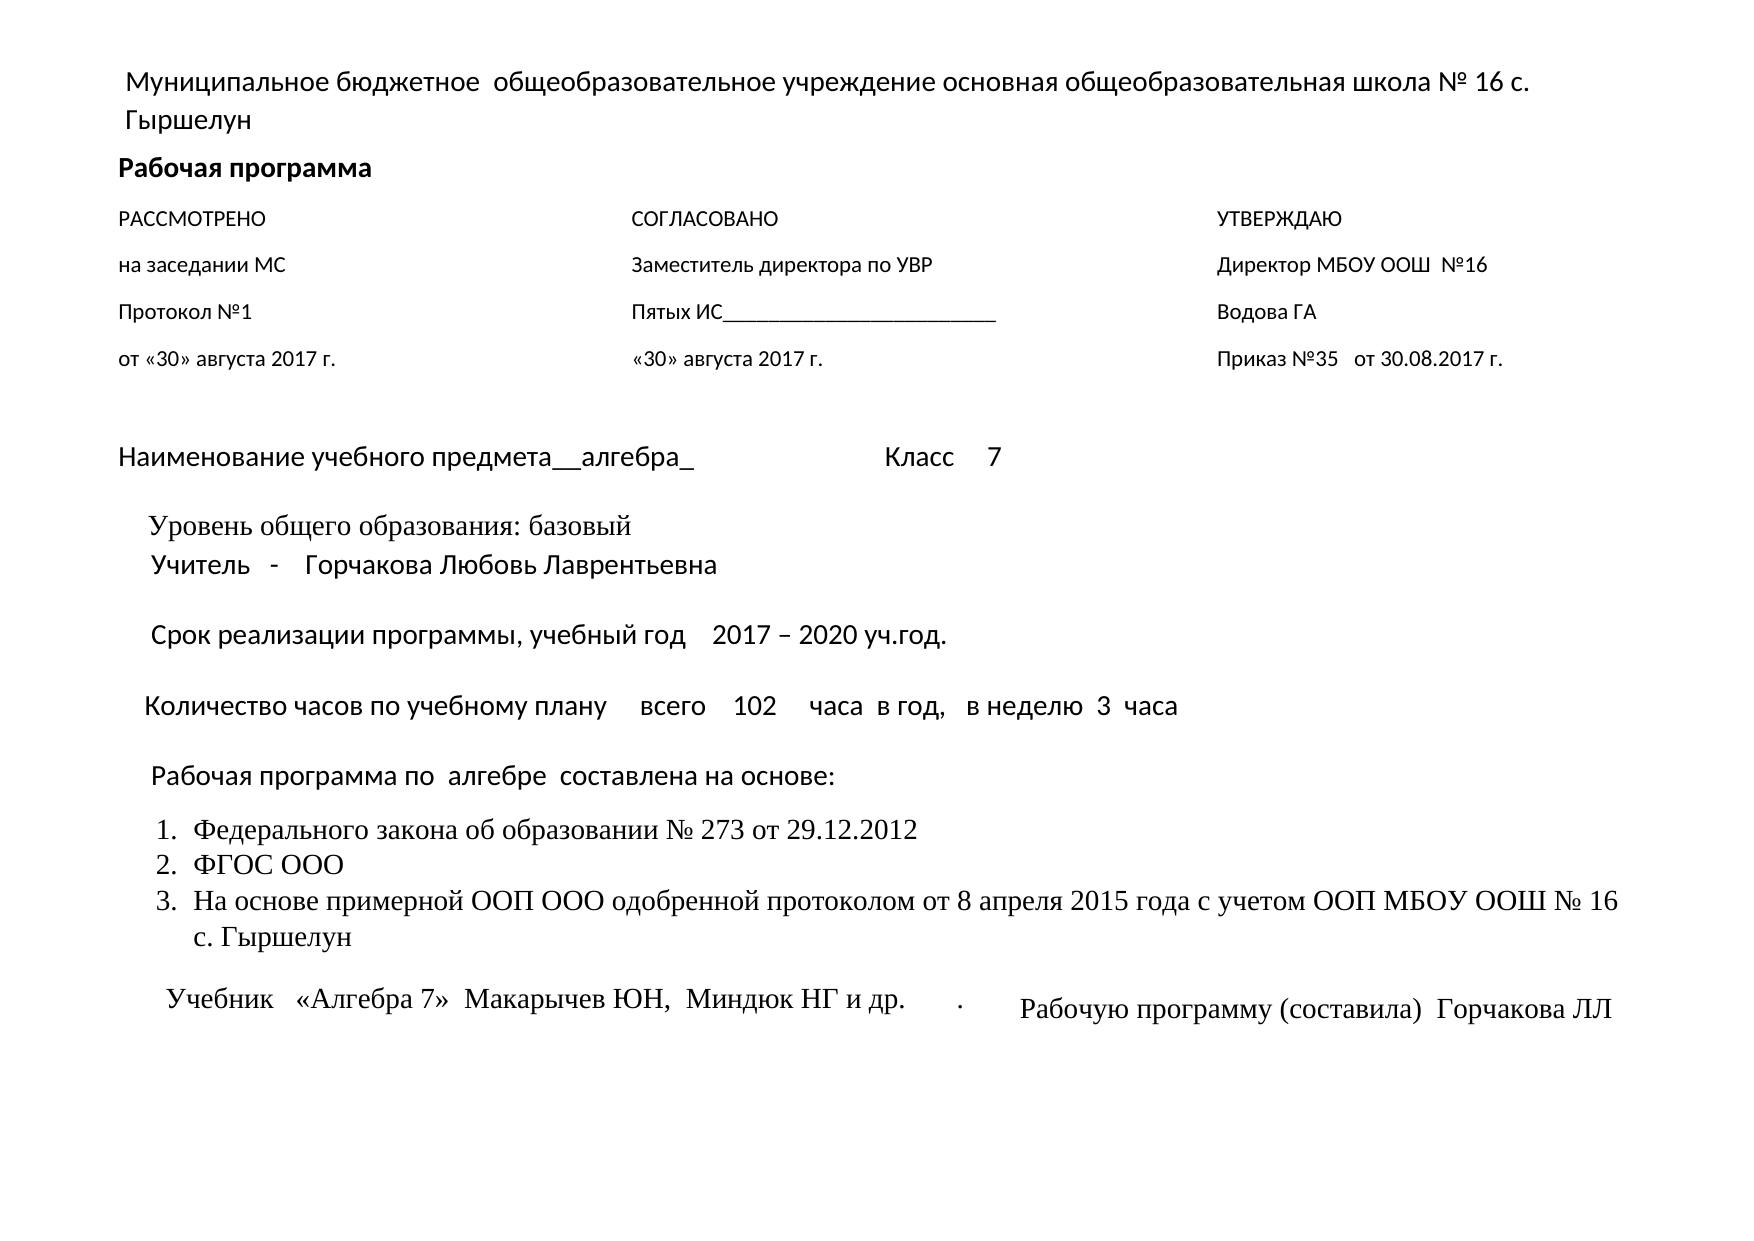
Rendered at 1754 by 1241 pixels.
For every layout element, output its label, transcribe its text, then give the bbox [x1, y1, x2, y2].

table_cell от «30» августа 2017 г. [107, 344, 620, 438]
table_header СОГЛАСОВАНО [620, 204, 1206, 251]
table_cell Директор МБОУ ООШ №16 [1206, 251, 1647, 297]
table_cell Пятых ИС________________________ [620, 297, 1206, 344]
text Рабочую программу (составила) Горчакова ЛЛ [118, 991, 1636, 1025]
table_header РАССМОТРЕНО [107, 204, 620, 251]
text Муниципальное бюджетное общеобразовательное учреждение основная общеобразовательная школа № 16 с. Гыршелун [125, 63, 1538, 137]
text Учитель - Горчакова Любовь Лаврентьевна [118, 546, 1636, 582]
text Количество часов по учебному плану всего 102 часа в год, в неделю 3 часа [118, 687, 1636, 722]
table_cell Приказ №35 от 30.08.2017 г. [1206, 344, 1647, 438]
text Наименование учебного предмета__алгебра_ Класс 7 [118, 438, 1636, 473]
list На основе примерной ООП ООО одобренной протоколом от 8 апреля 2015 года с учетом ООП МБОУ ООШ № 16 с. Гыршелун [156, 883, 1636, 954]
table_cell Водова ГА [1206, 297, 1647, 344]
text Учебник «Алгебра 7» Макарычев ЮН, Миндюк НГ и др. . [158, 981, 1001, 1014]
table_cell Протокол №1 [107, 297, 620, 344]
table_cell на заседании МС [107, 251, 620, 297]
text Срок реализации программы, учебный год 2017 – 2020 уч.год. [118, 616, 1636, 652]
list ФГОС ООО [156, 847, 1636, 881]
table_cell Заместитель директора по УВР [620, 251, 1206, 297]
table_header УТВЕРЖДАЮ [1206, 204, 1647, 251]
text Рабочая программа по алгебре составлена на основе: [118, 757, 1636, 792]
list Федерального закона об образовании № 273 от 29.12.2012 [156, 812, 1636, 845]
text Рабочая программа [118, 88, 1636, 184]
table_cell «30» августа 2017 г. [620, 344, 1206, 438]
text Уровень общего образования: базовый [118, 508, 1636, 541]
